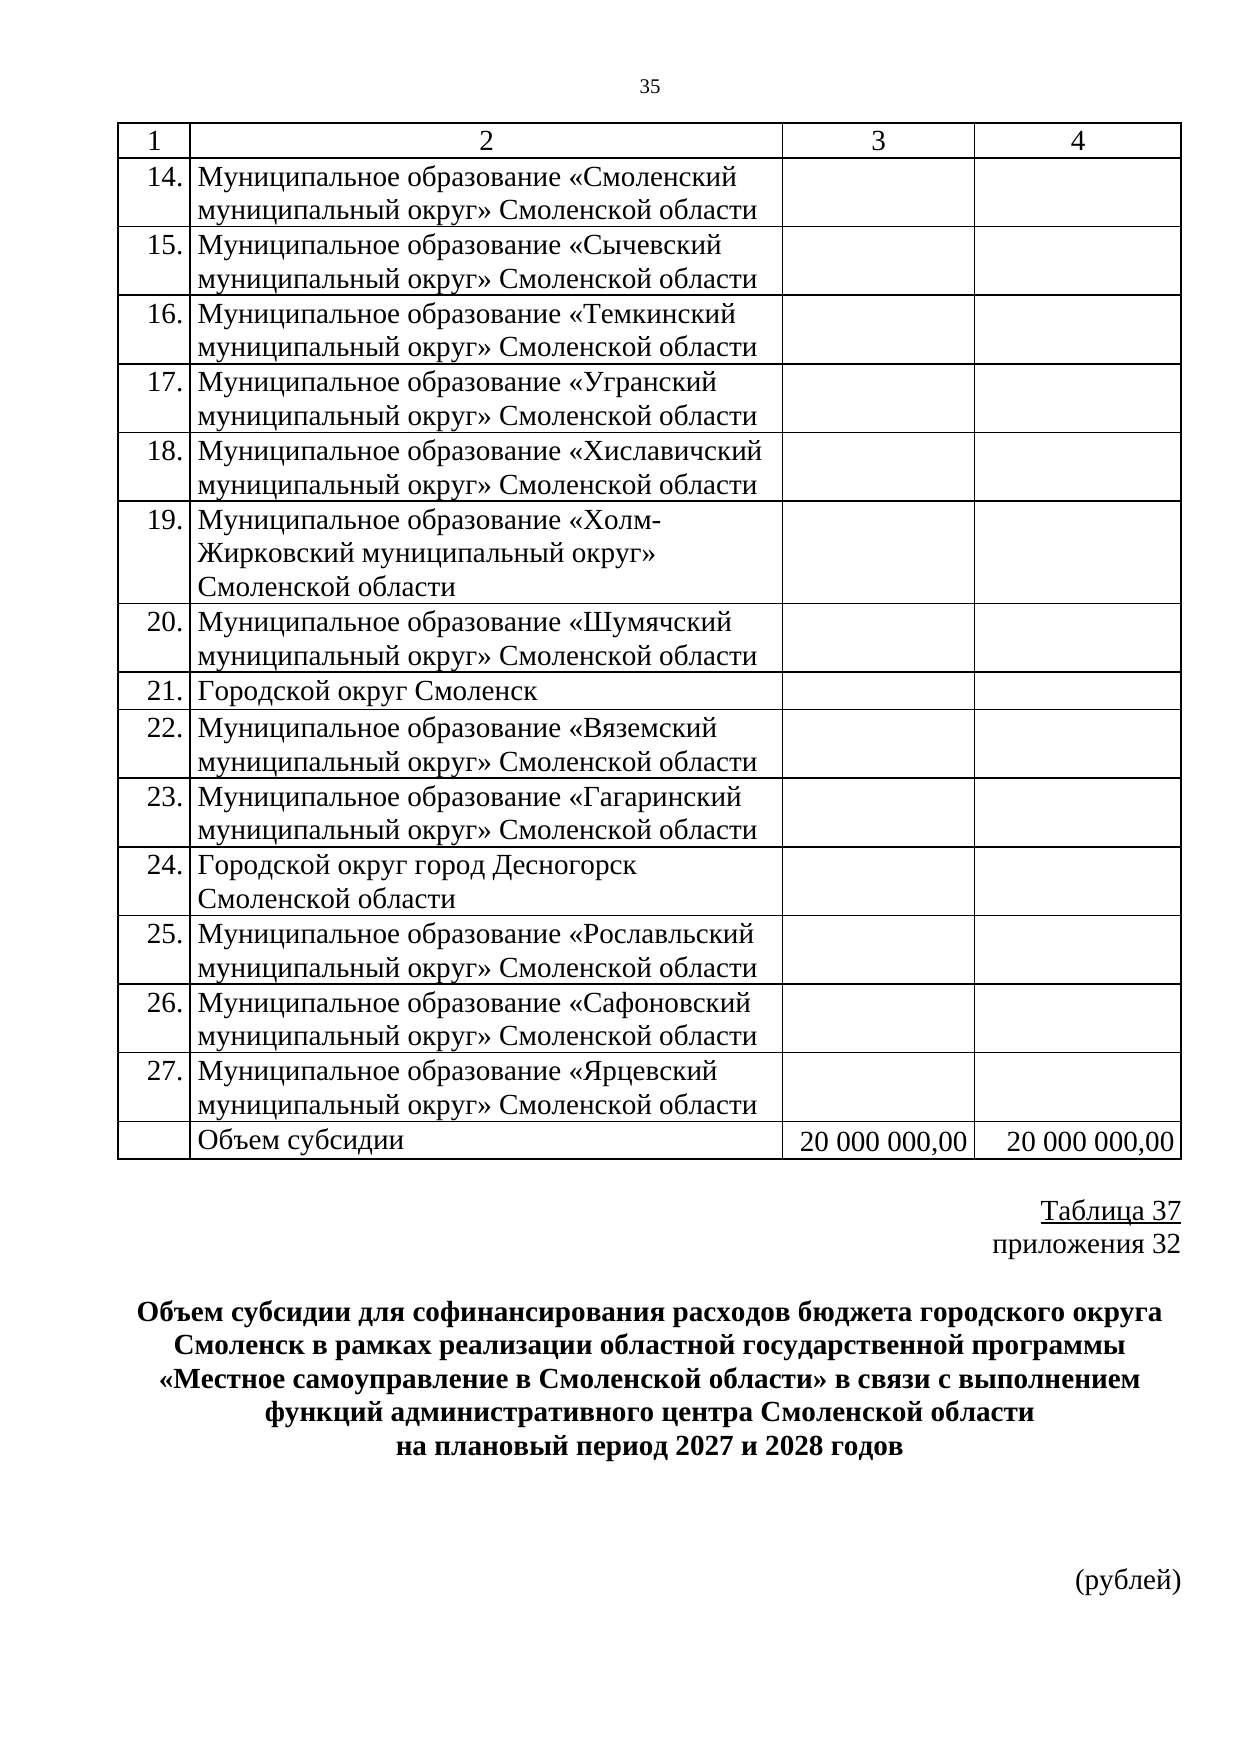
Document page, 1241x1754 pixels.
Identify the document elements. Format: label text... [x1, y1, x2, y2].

table_cell Муниципальное образование «Сычевский муниципальный округ» Смоленской области [191, 227, 782, 294]
table_cell [783, 604, 974, 671]
table_cell Муниципальное образование «Темкинский муниципальный округ» Смоленской области [191, 296, 782, 363]
table_cell [975, 673, 1180, 709]
table_cell Городской округ Смоленск [191, 673, 782, 709]
table_header 2 [191, 124, 782, 157]
text на плановый период 2027 и 2028 годов [118, 1428, 1181, 1461]
table_cell [975, 985, 1180, 1052]
text Таблица 37 [118, 1193, 1181, 1227]
table_cell [975, 604, 1180, 671]
table_cell 16. [119, 296, 189, 363]
table_cell Муниципальное образование «Шумячский муниципальный округ» Смоленской области [191, 604, 782, 671]
table_cell Муниципальное образование «Сафоновский муниципальный округ» Смоленской области [191, 985, 782, 1052]
table_header 3 [783, 124, 974, 157]
table_cell Муниципальное образование «Угранский муниципальный округ» Смоленской области [191, 365, 782, 432]
table_header 1 [119, 124, 189, 157]
table_cell 21. [119, 673, 189, 709]
table_cell Муниципальное образование «Хиславичский муниципальный округ» Смоленской области [191, 433, 782, 500]
table_cell [975, 710, 1180, 777]
table_cell Муниципальное образование «Смоленский муниципальный округ» Смоленской области [191, 159, 782, 226]
table_cell Муниципальное образование «Гагаринский муниципальный округ» Смоленской области [191, 779, 782, 846]
table_cell [783, 227, 974, 294]
table_cell [783, 779, 974, 846]
table_cell 20 000 000,00 [783, 1122, 974, 1158]
table_cell Муниципальное образование «Ярцевский муниципальный округ» Смоленской области [191, 1053, 782, 1121]
table_cell Муниципальное образование «Холм-Жирковский муниципальный округ» Смоленской области [191, 502, 782, 602]
table_cell 26. [119, 985, 189, 1052]
text (рублей) [118, 1562, 1181, 1596]
table_cell 19. [119, 502, 189, 602]
table_cell Городской округ город Десногорск Смоленской области [191, 848, 782, 914]
table_cell [783, 296, 974, 363]
table_cell 18. [119, 433, 189, 500]
table_cell Муниципальное образование «Вяземский муниципальный округ» Смоленской области [191, 710, 782, 777]
table_cell 24. [119, 848, 189, 914]
text приложения 32 [118, 1227, 1181, 1260]
table_cell [783, 502, 974, 602]
table_cell 17. [119, 365, 189, 432]
table_cell [783, 1053, 974, 1121]
table_cell [975, 227, 1180, 294]
table_cell 23. [119, 779, 189, 846]
table_cell [783, 673, 974, 709]
table_cell [975, 848, 1180, 914]
table_cell Муниципальное образование «Рославльский муниципальный округ» Смоленской области [191, 916, 782, 983]
table_cell 27. [119, 1053, 189, 1121]
table_cell [783, 848, 974, 914]
table_cell 20 000 000,00 [975, 1122, 1180, 1158]
table_cell [975, 365, 1180, 432]
table_cell [783, 365, 974, 432]
table_cell [975, 502, 1180, 602]
table_cell [975, 1053, 1180, 1121]
table_cell 15. [119, 227, 189, 294]
table_header 4 [975, 124, 1180, 157]
table_cell 14. [119, 159, 189, 226]
table_cell [975, 296, 1180, 363]
table_cell [975, 433, 1180, 500]
table_cell 20. [119, 604, 189, 671]
text Объем субсидии для софинансирования расходов бюджета городского округа Смоленск в рамках реализации областной государственной программы «Местное самоуправление в Смоленской области» в связи с выполнением функций административного центра Смоленской области [118, 1294, 1181, 1428]
table_cell 22. [119, 710, 189, 777]
table_cell [119, 1122, 189, 1158]
table_cell [975, 916, 1180, 983]
table_cell [783, 985, 974, 1052]
table_cell [975, 779, 1180, 846]
table_cell [783, 159, 974, 226]
table_cell [783, 710, 974, 777]
table_cell [783, 433, 974, 500]
table_cell 25. [119, 916, 189, 983]
table_cell [783, 916, 974, 983]
table_cell Объем субсидии [191, 1122, 782, 1158]
table_cell [975, 159, 1180, 226]
